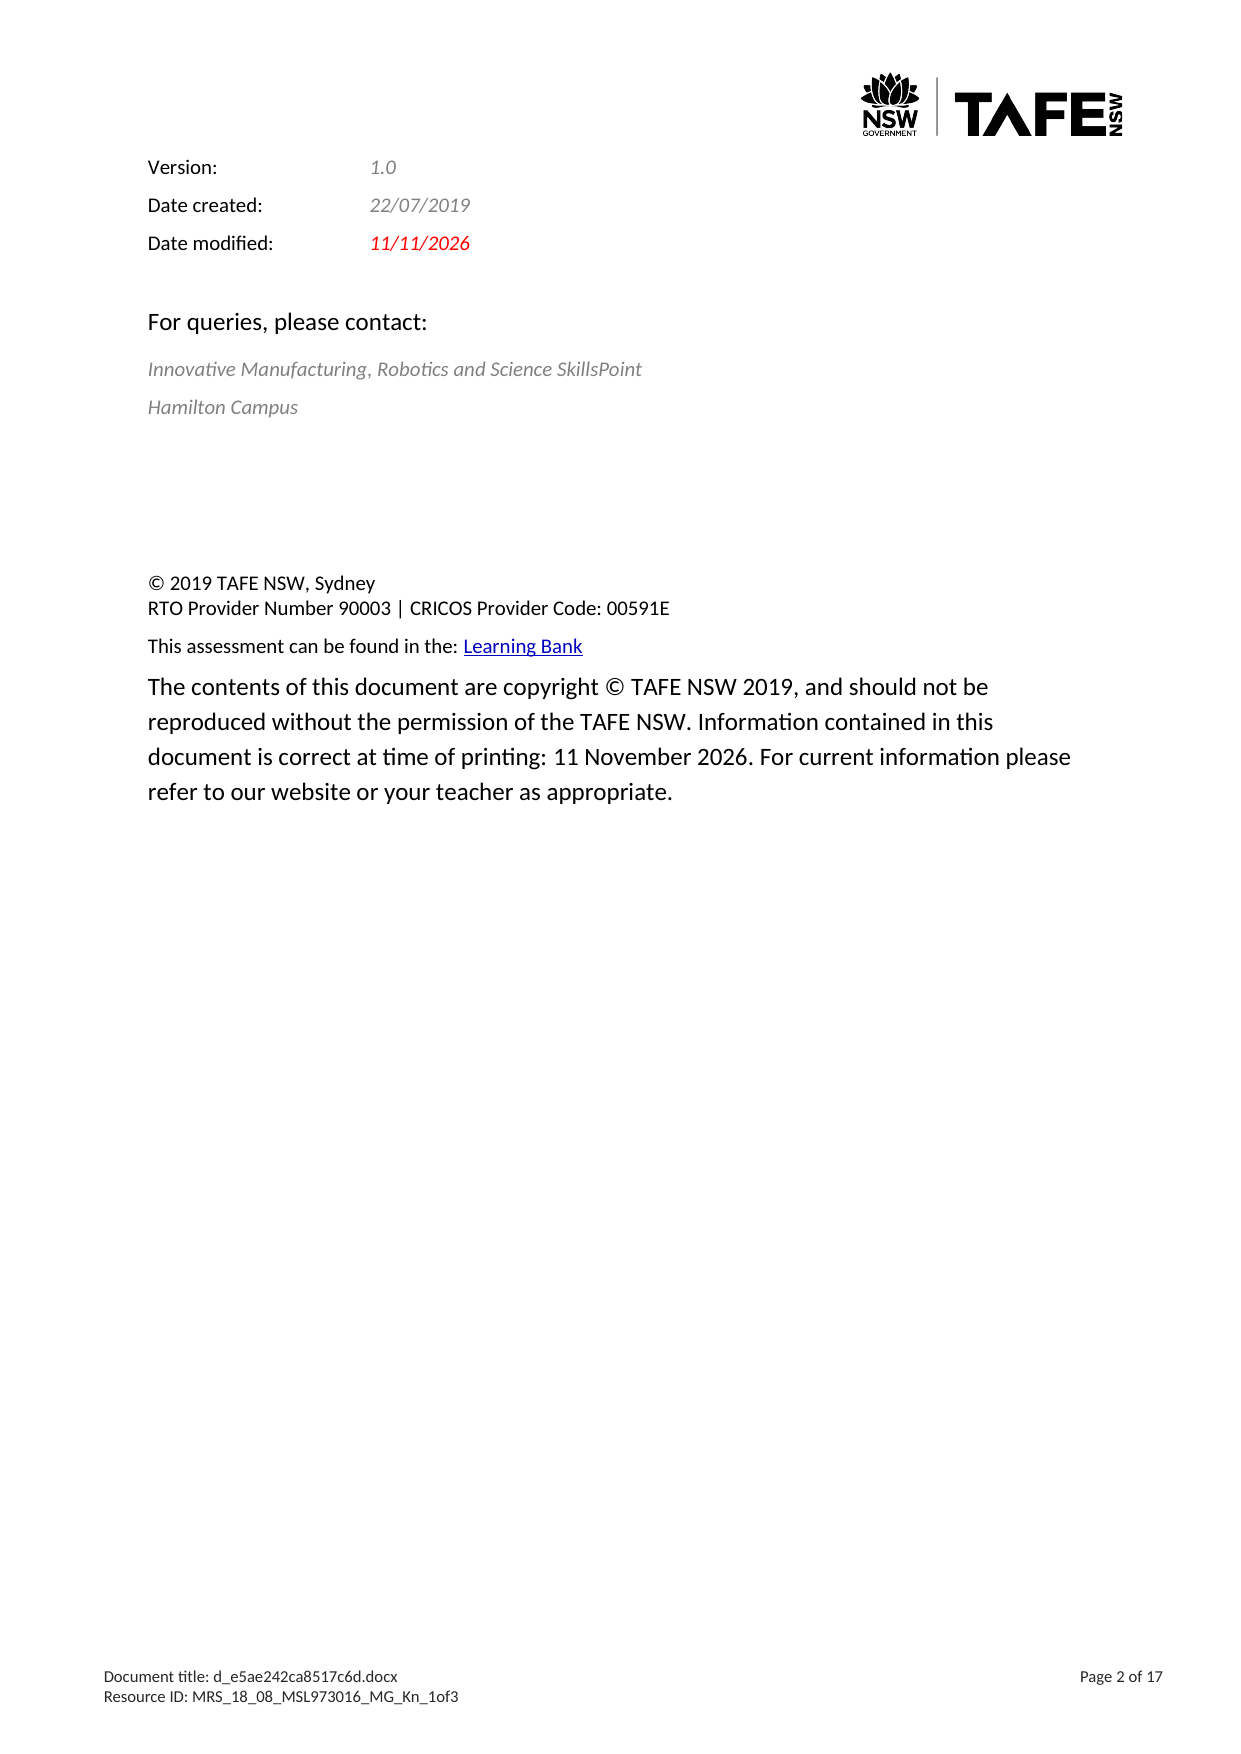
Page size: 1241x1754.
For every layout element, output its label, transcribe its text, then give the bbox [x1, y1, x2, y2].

text The contents of this document are copyright © TAFE NSW 2019, and should not be reproduced without the permission of the TAFE NSW. Information contained in this document is correct at time of printing: 12 November 2019. For current information please refer to our website or your teacher as appropriate. [148, 671, 1092, 806]
picture [861, 71, 1123, 137]
text Date created: 22/07/2019 [148, 192, 1092, 217]
text Hamilton Campus [148, 394, 1092, 420]
text For queries, please contact: [148, 306, 1092, 336]
text Version: 1.0 [148, 154, 1092, 179]
text This assessment can be found in the: Learning Bank [148, 633, 1092, 658]
text © 2019 TAFE NSW, Sydney RTO Provider Number 90003 | CRICOS Provider Code: 00591E [148, 570, 1092, 621]
text Innovative Manufacturing, Robotics and Science SkillsPoint [148, 356, 1092, 382]
text Date modified: 12/11/2019 [148, 230, 1092, 255]
